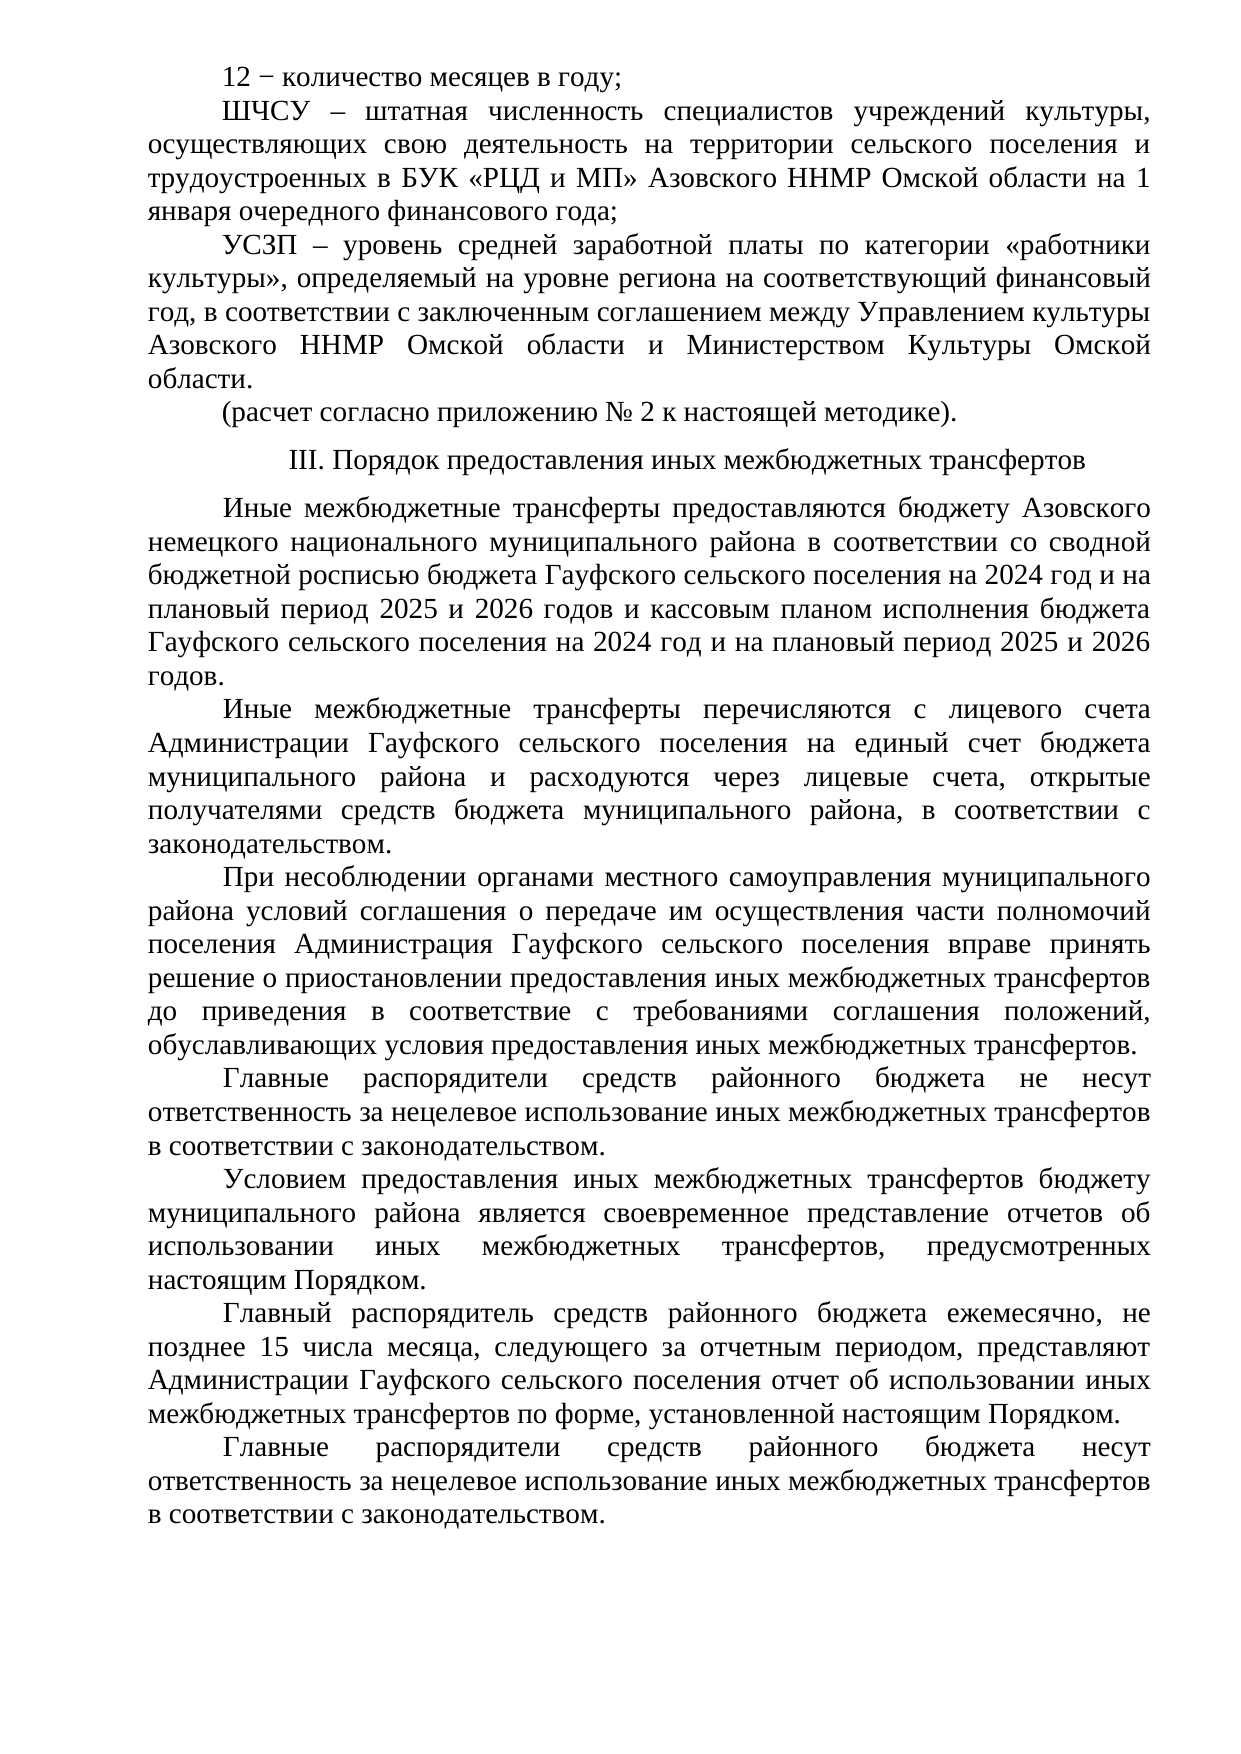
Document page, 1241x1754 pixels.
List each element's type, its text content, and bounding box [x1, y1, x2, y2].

text УСЗП – уровень средней заработной платы по категории «работники культуры», определяемый на уровне региона на соответствующий финансовый год, в соответствии с заключенным соглашением между Управлением культуры Азовского ННМР Омской области и Министерством Культуры Омской области. [148, 227, 1152, 394]
text Главные распорядители средств районного бюджета несут ответственность за нецелевое использование иных межбюджетных трансфертов в соответствии с законодательством. [148, 1429, 1152, 1530]
text Главный распорядитель средств районного бюджета ежемесячно, не позднее 15 числа месяца, следующего за отчетным периодом, представляют Администрации Гауфского сельского поселения отчет об использовании иных межбюджетных трансфертов по форме, установленной настоящим Порядком. [148, 1295, 1152, 1429]
text III. Порядок предоставления иных межбюджетных трансфертов [148, 442, 1152, 476]
text При несоблюдении органами местного самоуправления муниципального района условий соглашения о передаче им осуществления части полномочий поселения Администрация Гауфского сельского поселения вправе принять решение о приостановлении предоставления иных межбюджетных трансфертов до приведения в соответствие с требованиями соглашения положений, обуславливающих условия предоставления иных межбюджетных трансфертов. [148, 859, 1152, 1061]
text ШЧСУ – штатная численность специалистов учреждений культуры, осуществляющих свою деятельность на территории сельского поселения и трудоустроенных в БУК «РЦД и МП» Азовского ННМР Омской области на 1 января очередного финансового года; [148, 93, 1152, 227]
text Иные межбюджетные трансферты предоставляются бюджету Азовского немецкого национального муниципального района в соответствии со сводной бюджетной росписью бюджета Гауфского сельского поселения на 2024 год и на плановый период 2025 и 2026 годов и кассовым планом исполнения бюджета Гауфского сельского поселения на 2024 год и на плановый период 2025 и 2026 годов. [148, 490, 1152, 692]
text (расчет согласно приложению № 2 к настоящей методике). [148, 394, 1152, 428]
text 12 − количество месяцев в году; [148, 59, 1152, 93]
text Иные межбюджетные трансферты перечисляются с лицевого счета Администрации Гауфского сельского поселения на единый счет бюджета муниципального района и расходуются через лицевые счета, открытые получателями средств бюджета муниципального района, в соответствии с законодательством. [148, 692, 1152, 859]
text Условием предоставления иных межбюджетных трансфертов бюджету муниципального района является своевременное представление отчетов об использовании иных межбюджетных трансфертов, предусмотренных настоящим Порядком. [148, 1161, 1152, 1295]
text Главные распорядители средств районного бюджета не несут ответственность за нецелевое использование иных межбюджетных трансфертов в соответствии с законодательством. [148, 1061, 1152, 1161]
